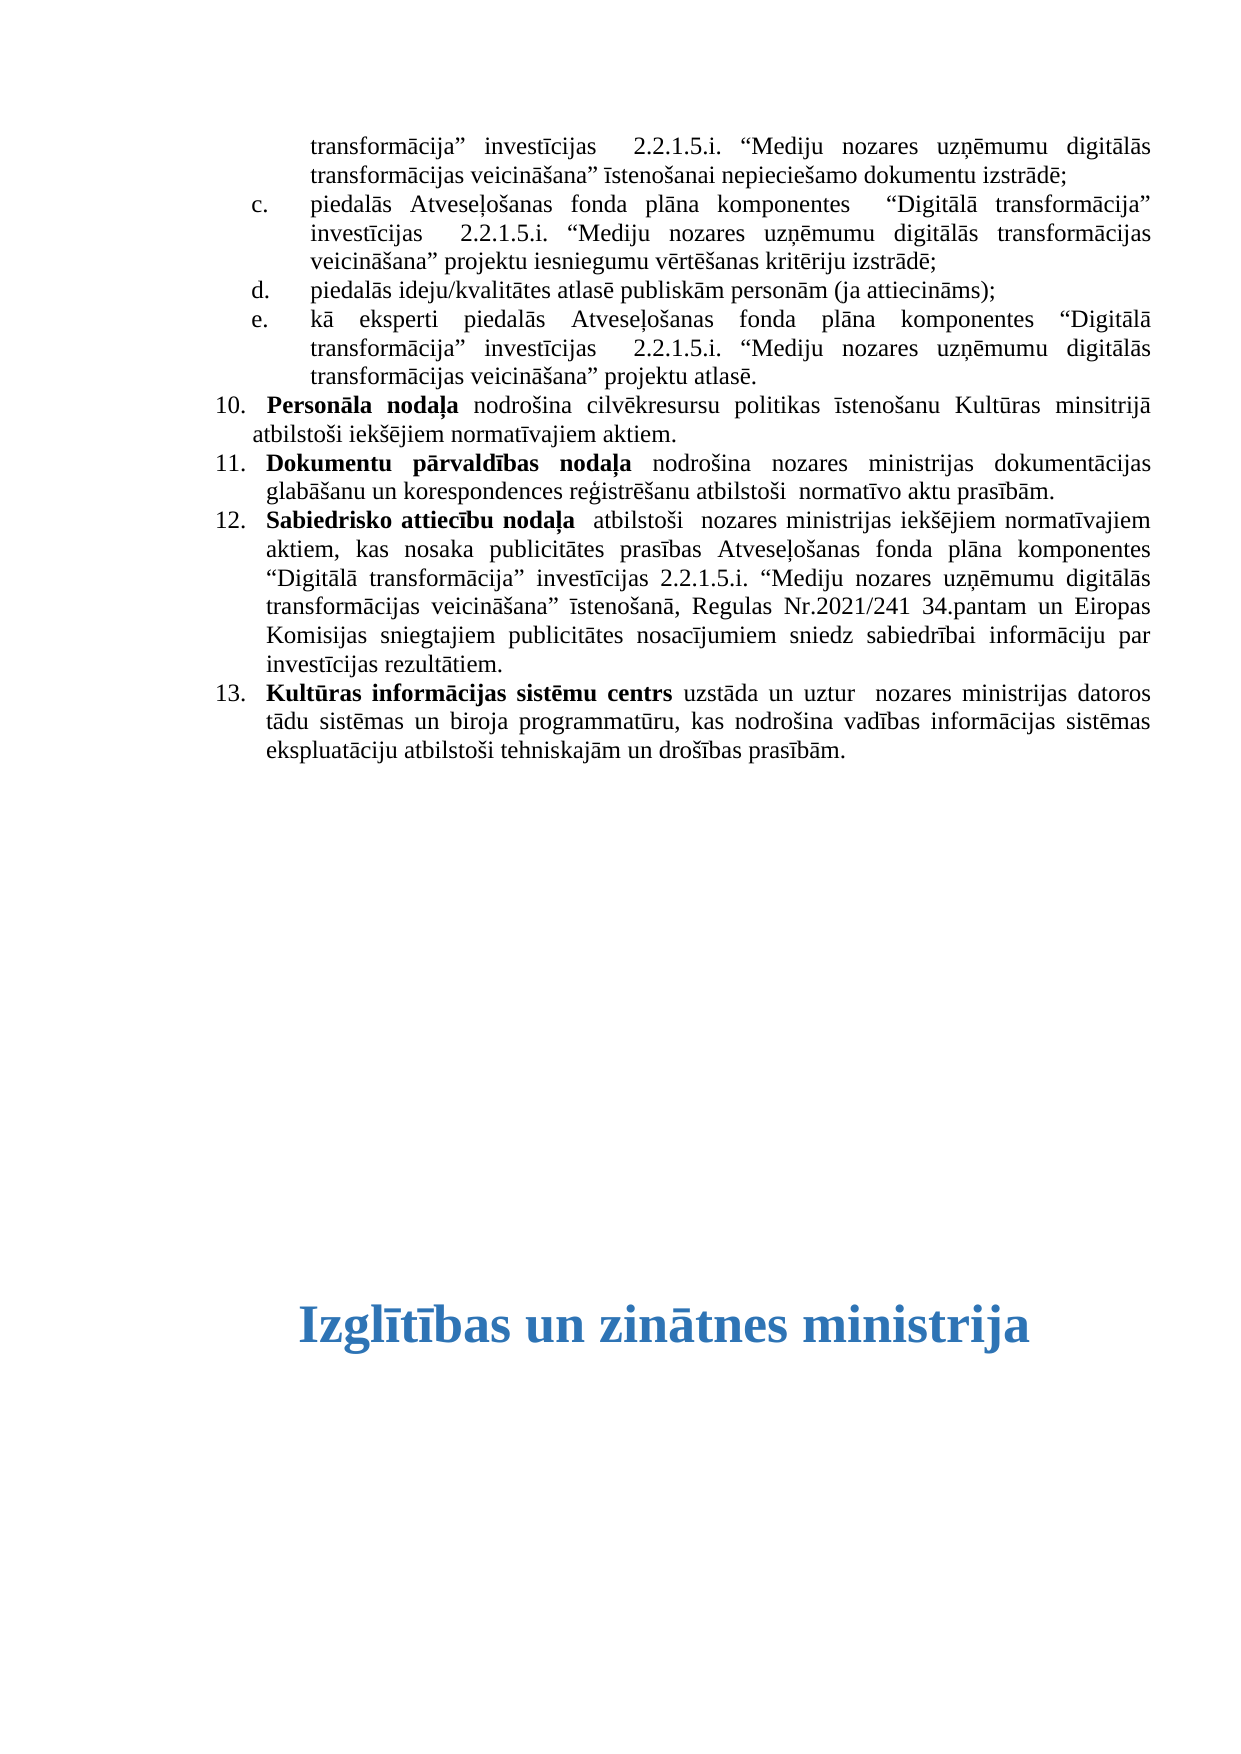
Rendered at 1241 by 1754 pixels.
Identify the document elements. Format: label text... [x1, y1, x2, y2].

list kā eksperti piedalās Atveseļošanas fonda plāna komponentes “Digitālā transformācija” investīcijas 2.2.1.5.i. “Mediju nozares uzņēmumu digitālās transformācijas veicināšana” projektu atlasē. [251, 304, 1152, 390]
list Dokumentu pārvaldības nodaļa nodrošina nozares ministrijas dokumentācijas glabāšanu un korespondences reģistrēšanu atbilstoši normatīvo aktu prasībām. [215, 448, 1152, 505]
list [251, 131, 1152, 189]
list Kultūras informācijas sistēmu centrs uzstāda un uztur nozares ministrijas datoros tādu sistēmas un biroja programmatūru, kas nodrošina vadības informācijas sistēmas ekspluatāciju atbilstoši tehniskajām un drošības prasībām. [215, 678, 1152, 764]
list Sabiedrisko attiecību nodaļa atbilstoši nozares ministrijas iekšējiem normatīvajiem aktiem, kas nosaka publicitātes prasības Atveseļošanas fonda plāna komponentes “Digitālā transformācija” investīcijas 2.2.1.5.i. “Mediju nozares uzņēmumu digitālās transformācijas veicināšana” īstenošanā, Regulas Nr.2021/241 34.pantam un Eiropas Komisijas sniegtajiem publicitātes nosacījumiem sniedz sabiedrībai informāciju par investīcijas rezultātiem. [215, 505, 1152, 678]
list Personāla nodaļa nodrošina cilvēkresursu politikas īstenošanu Kultūras minsitrijā atbilstoši iekšējiem normatīvajiem aktiem. [215, 390, 1152, 448]
text Izglītības un zinātnes ministrija [177, 1292, 1152, 1354]
list piedalās ideju/kvalitātes atlasē publiskām personām (ja attiecināms); [251, 275, 1152, 304]
list piedalās Atveseļošanas fonda plāna komponentes “Digitālā transformācija” investīcijas 2.2.1.5.i. “Mediju nozares uzņēmumu digitālās transformācijas veicināšana” projektu iesniegumu vērtēšanas kritēriju izstrādē; [251, 189, 1152, 275]
